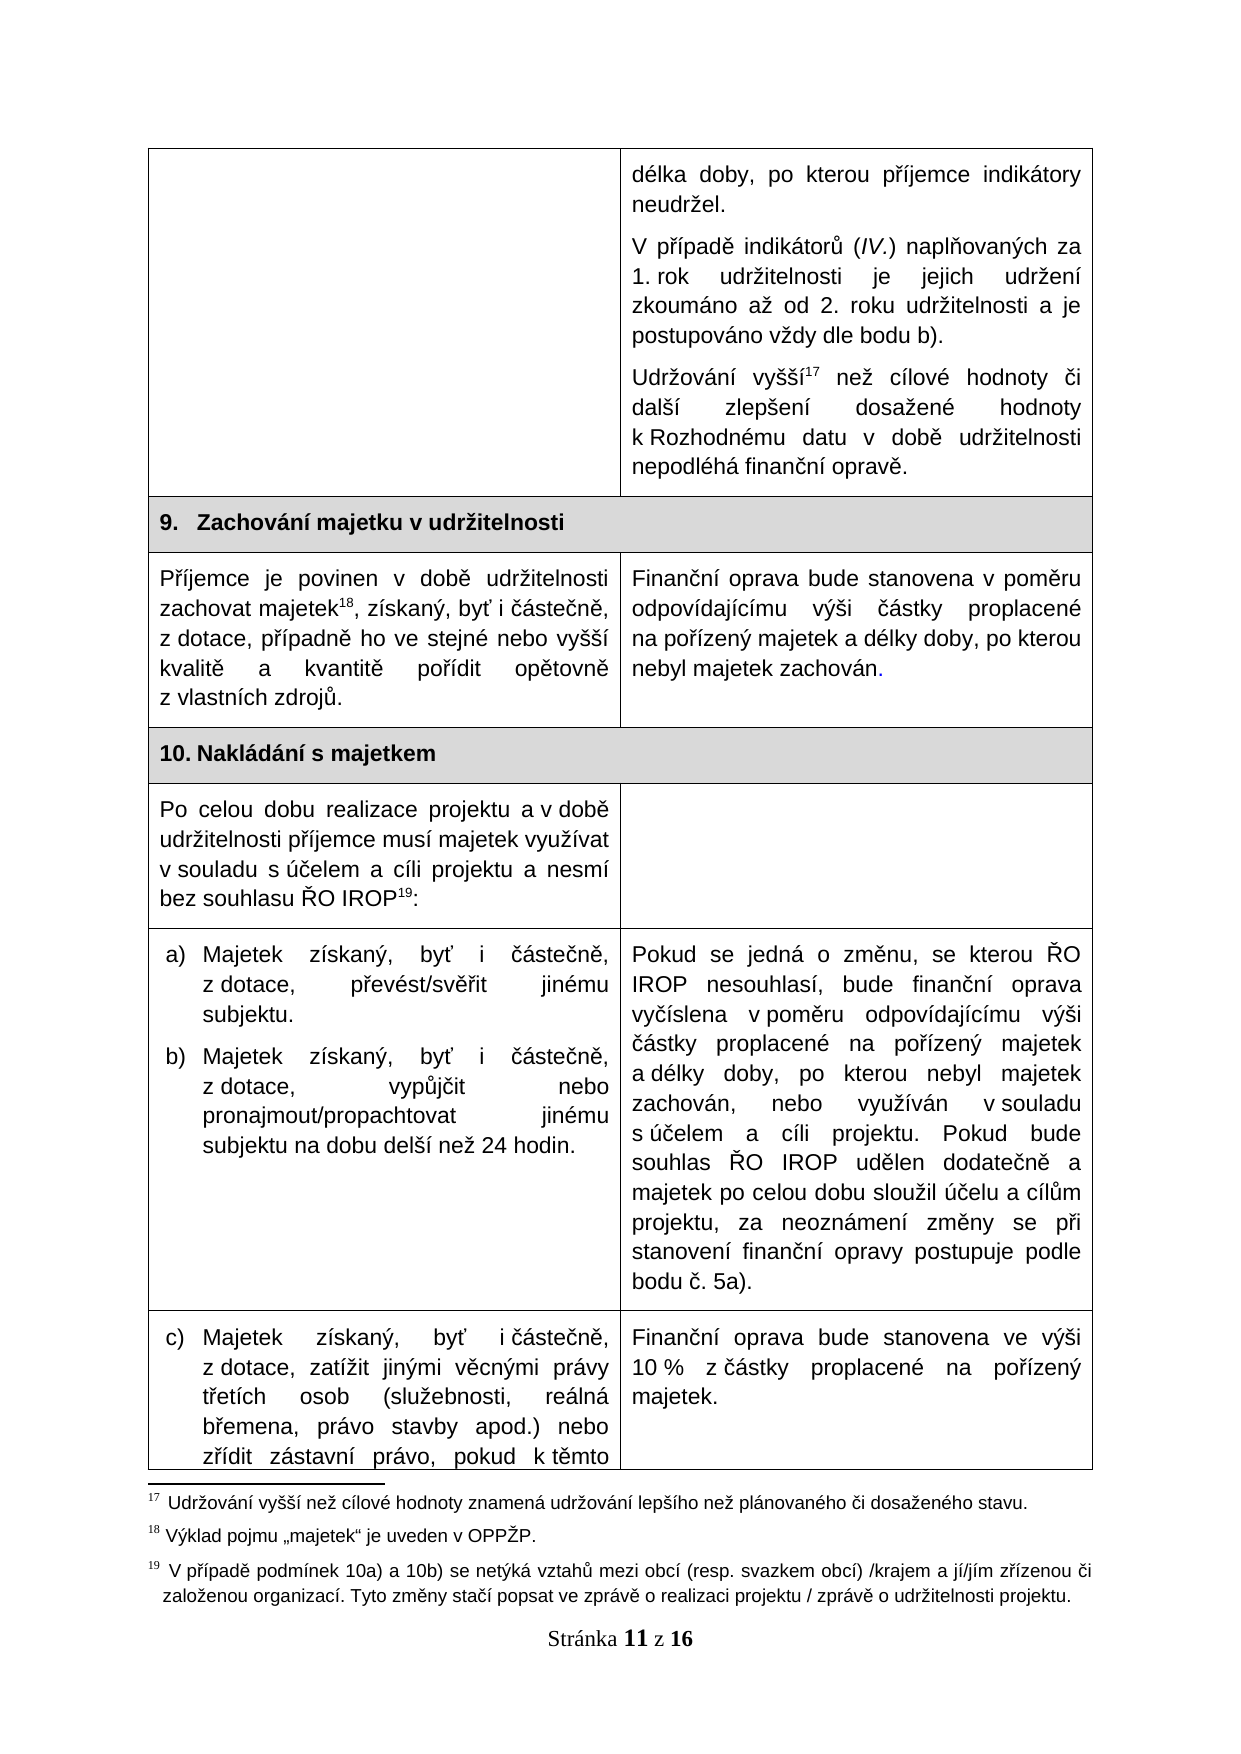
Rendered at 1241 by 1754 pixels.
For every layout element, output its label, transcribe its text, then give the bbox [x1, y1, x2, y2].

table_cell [621, 1311, 1092, 1469]
table_cell Příjemce je povinen v době udržitelnosti zachovat majetek, získaný, byť i částečně, z dotace, případně ho ve stejné nebo vyšší kvalitě a kvantitě pořídit opětovně z vlastních zdrojů. [149, 553, 620, 727]
table_cell Zachování majetku v udržitelnosti [149, 497, 1092, 552]
table_cell Finanční oprava bude stanovena v poměru odpovídajícímu výši částky proplacené na pořízený majetek a délky doby, po kterou nebyl majetek zachován. [621, 553, 1092, 727]
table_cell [621, 149, 1092, 496]
table_cell Nakládání s majetkem [149, 728, 1092, 783]
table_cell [149, 149, 620, 496]
table_cell Majetek získaný, byť i částečně, z dotace, převést/svěřit jinému subjektu. Majetek získaný, byť i částečně, z dotace, vypůjčit nebo pronajmout/propachtovat jinému subjektu na dobu delší než 24 hodin. [149, 929, 620, 1310]
table_cell [621, 784, 1092, 928]
table_cell Po celou dobu realizace projektu a v době udržitelnosti příjemce musí majetek využívat v souladu s účelem a cíli projektu a nesmí bez souhlasu ŘO IROP: [149, 784, 620, 928]
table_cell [149, 1311, 620, 1469]
table_cell Pokud se jedná o změnu, se kterou ŘO IROP nesouhlasí, bude finanční oprava vyčíslena v poměru odpovídajícímu výši částky proplacené na pořízený majetek a délky doby, po kterou nebyl majetek zachován, nebo využíván v souladu s účelem a cíli projektu. Pokud bude souhlas ŘO IROP udělen dodatečně a majetek po celou dobu sloužil účelu a cílům projektu, za neoznámení změny se při stanovení finanční opravy postupuje podle bodu č. 5a). [621, 929, 1092, 1310]
